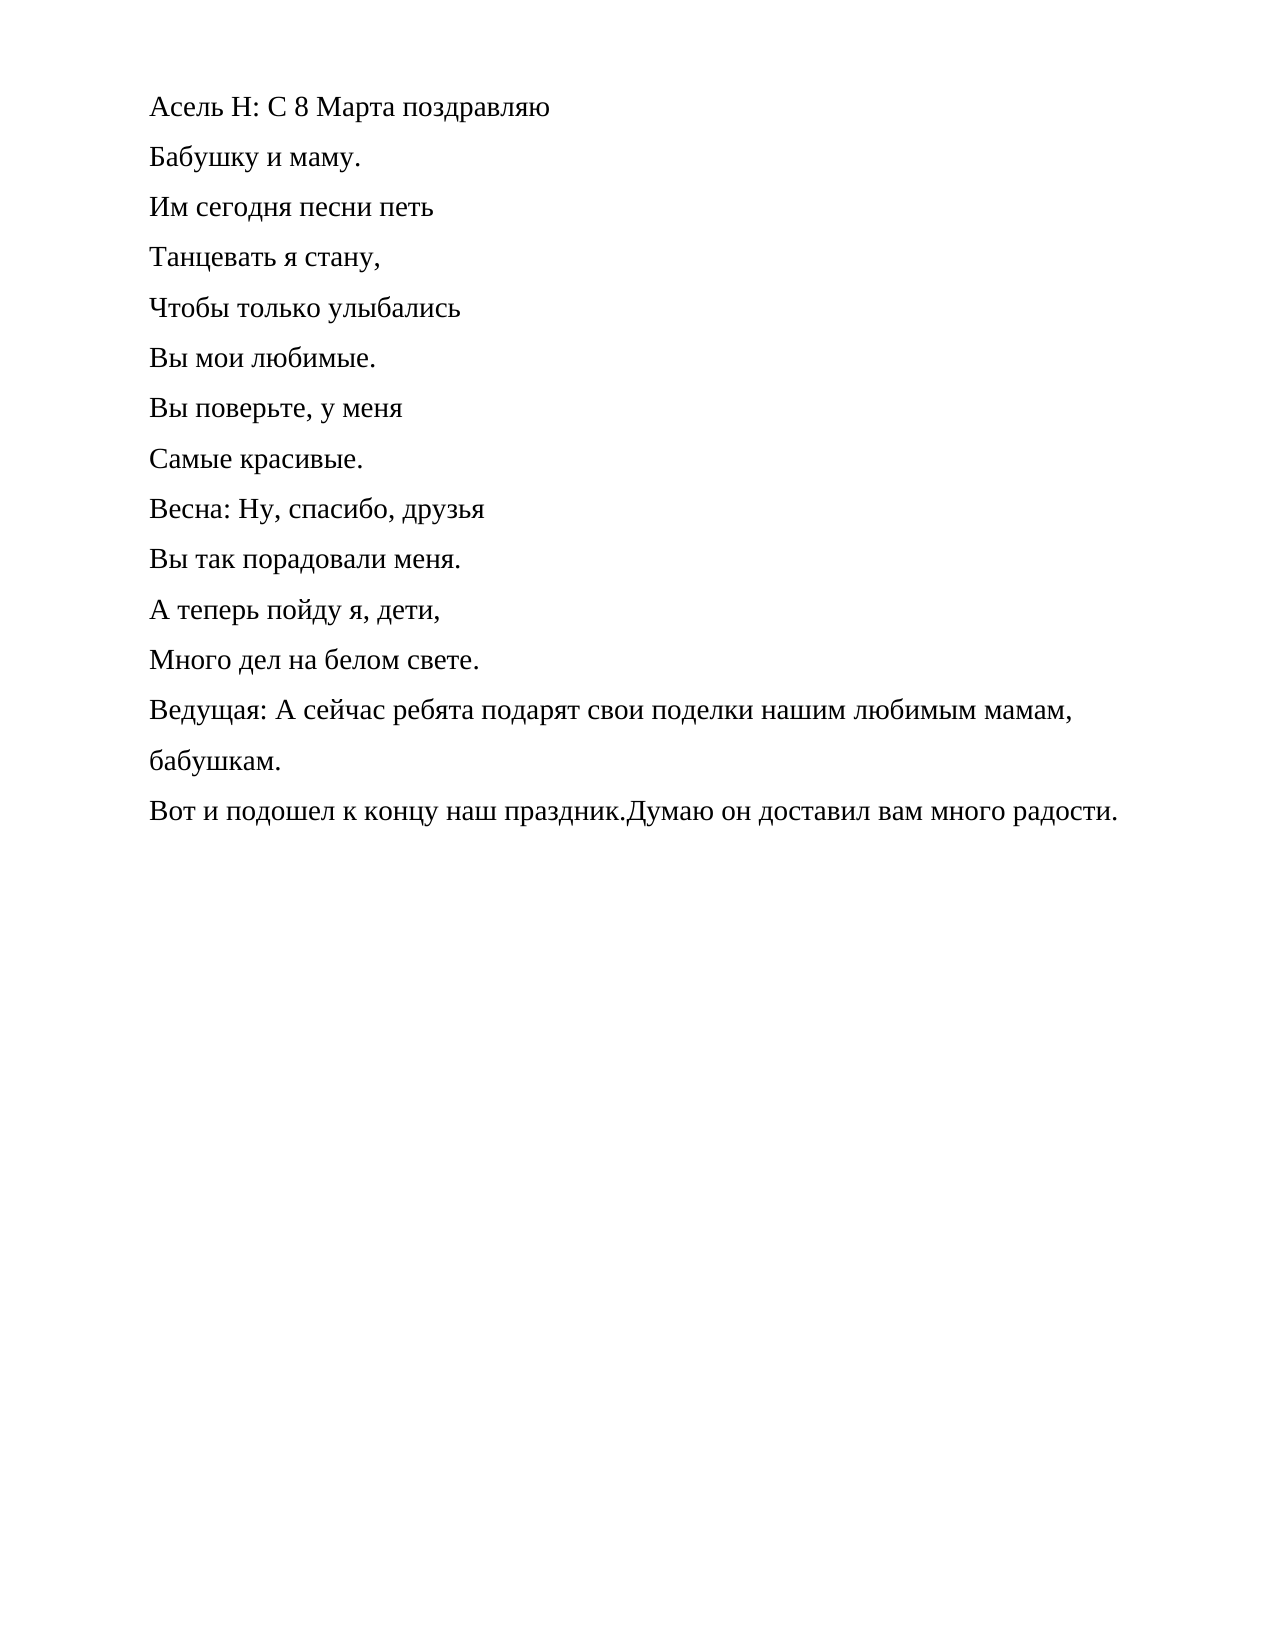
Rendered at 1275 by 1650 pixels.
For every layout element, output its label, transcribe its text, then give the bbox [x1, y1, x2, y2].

text Танцевать я стану, [149, 239, 1186, 273]
text Много дел на белом свете. [149, 642, 1186, 676]
text Чтобы только улыбались [149, 290, 1186, 323]
text Самые красивые. [149, 441, 1186, 474]
text Вы поверьте, у меня [149, 391, 1186, 424]
text Вы мои любимые. [149, 340, 1186, 374]
text Весна: Ну, спасибо, друзья [149, 491, 1186, 525]
text Вы так порадовали меня. [149, 541, 1186, 575]
text Бабушку и маму. [149, 139, 1186, 172]
text Им сегодня песни петь [149, 189, 1186, 223]
text Вот и подошел к концу наш праздник.Думаю он доставил вам много радости. [149, 793, 1186, 827]
text Ведущая: А сейчас ребята подарят свои поделки нашим любимым мамам, бабушкам. [149, 692, 1186, 776]
text А теперь пойду я, дети, [149, 592, 1186, 625]
text Асель Н: С 8 Марта поздравляю [149, 89, 1186, 122]
